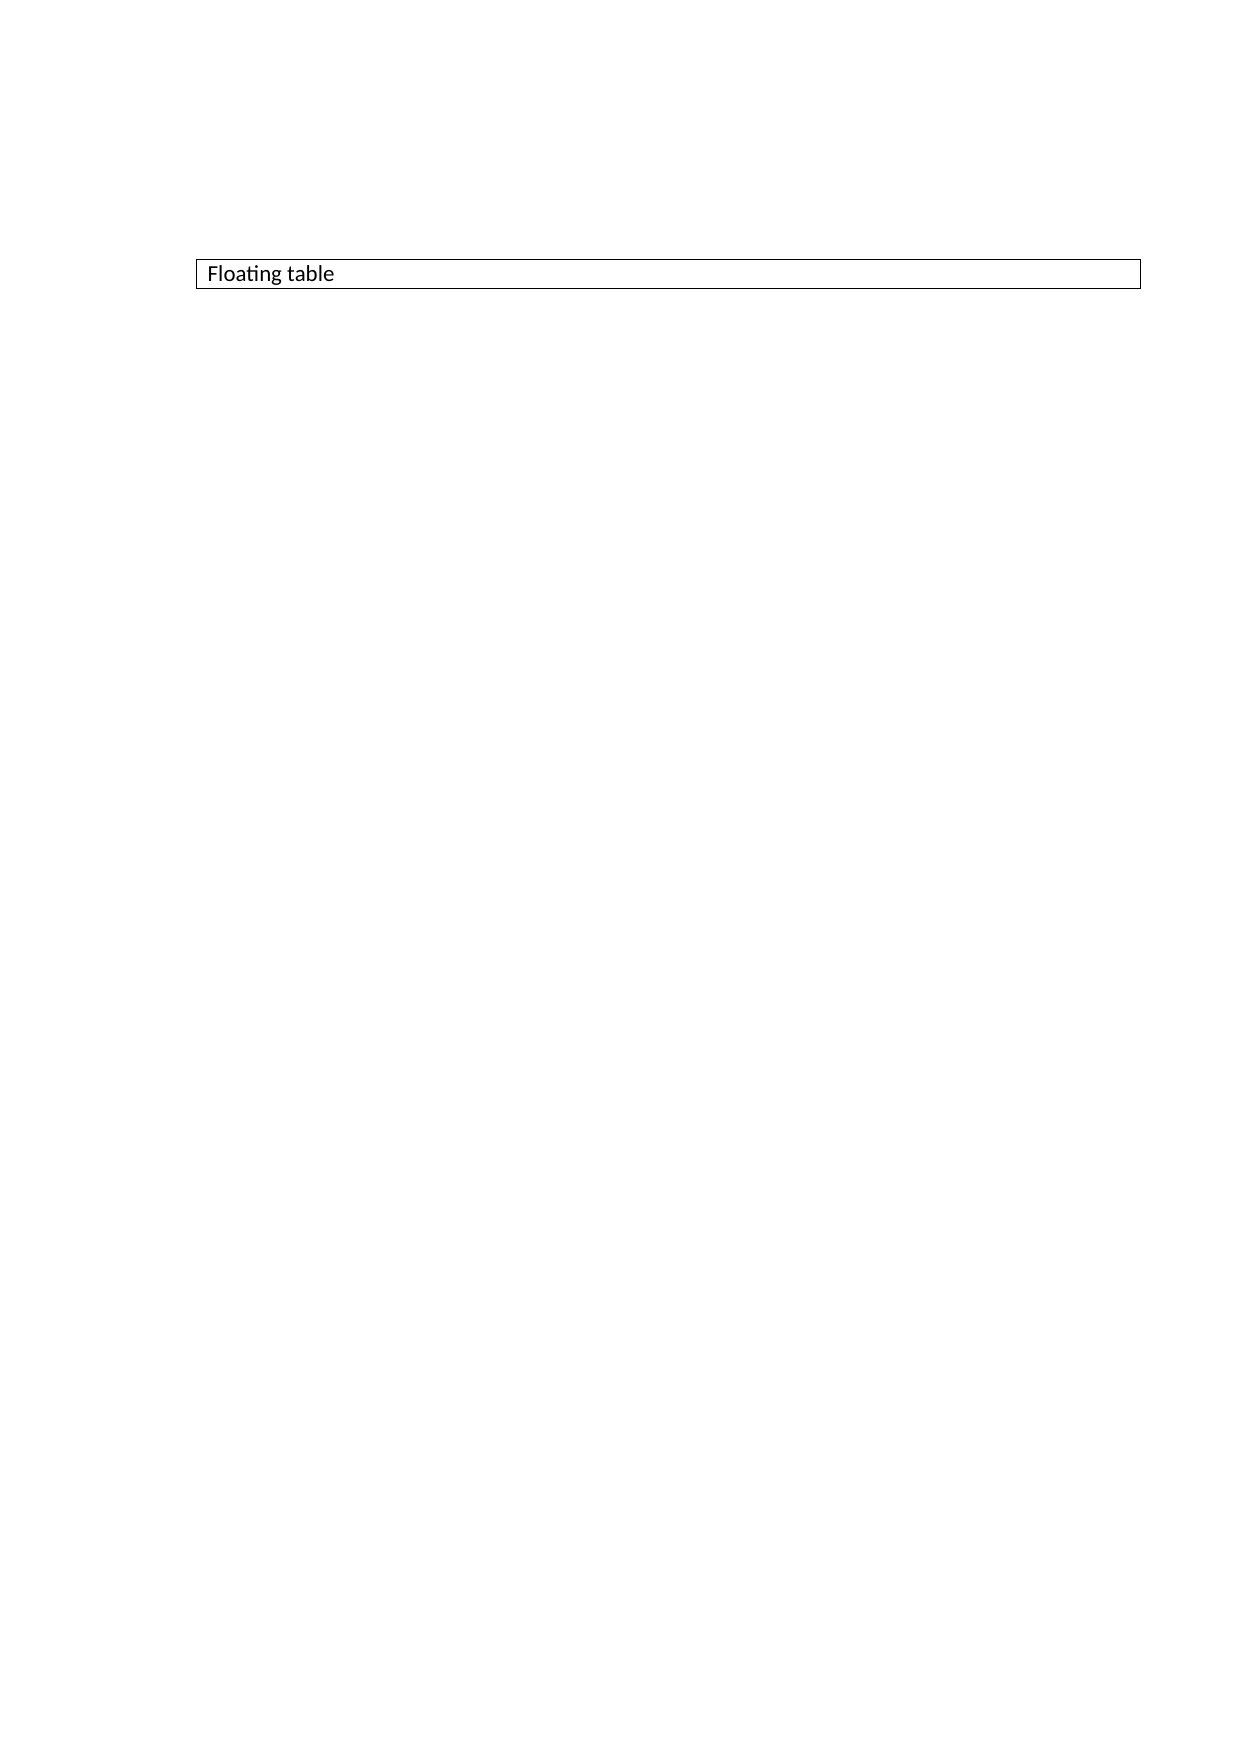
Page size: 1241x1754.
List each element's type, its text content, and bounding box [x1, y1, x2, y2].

table_header Floating table [197, 260, 1140, 287]
